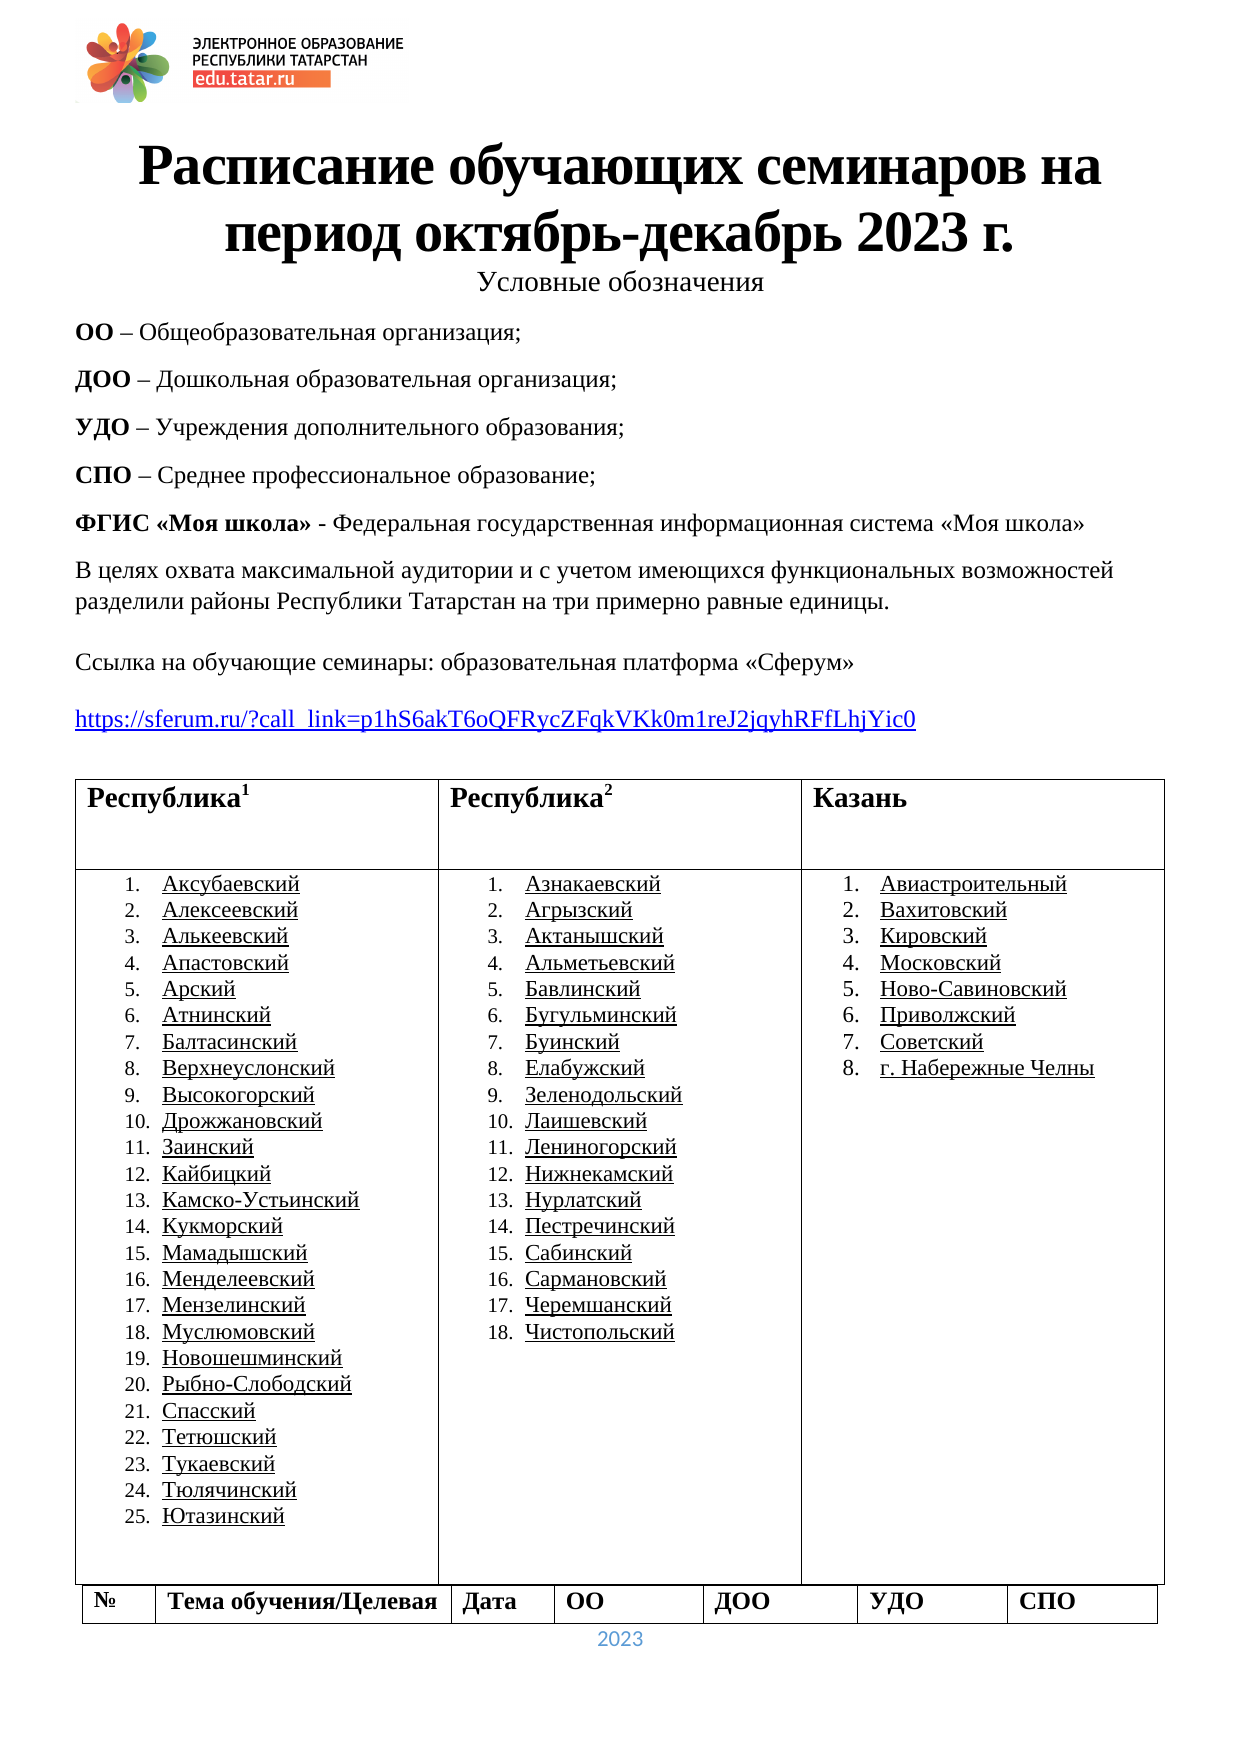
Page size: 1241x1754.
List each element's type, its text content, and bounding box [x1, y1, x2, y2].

title Расписание обучающих семинаров на период октябрь-декабрь 2023 г. [75, 130, 1165, 264]
table_header ОО [555, 1586, 703, 1623]
picture [75, 18, 410, 103]
text Условные обозначения [75, 264, 1165, 297]
table_cell Авиастроительный Вахитовский Кировский Московский Ново-Савиновский Приволжский Советский г. Набережные Челны [802, 870, 1164, 1584]
text ДОО – Дошкольная образовательная организация; [75, 364, 1165, 393]
text УДО – Учреждения дополнительного образования; [75, 412, 1165, 441]
text ФГИС «Моя школа» - Федеральная государственная информационная система «Моя школа» [75, 508, 1165, 536]
text ОО – Общеобразовательная организация; [75, 317, 1165, 346]
table_cell Азнакаевский Агрызский Актанышский Альметьевский Бавлинский Бугульминский Буинский Елабужский Зеленодольский Лаишевский Лениногорский Нижнекамский Нурлатский Пестречинский Сабинский Сармановский Черемшанский Чистопольский [439, 870, 801, 1584]
text https://sferum.ru/?call_link=p1hS6akT6oQFRycZFqkVKk0m1reJ2jqyhRFfLhjYic0 [75, 704, 1165, 733]
table_header Республика2 [439, 780, 801, 869]
table_header Казань [802, 780, 1164, 869]
text В целях охвата максимальной аудитории и с учетом имеющихся функциональных возможностей разделили районы Республики Татарстан на три примерно равные единицы. [75, 555, 1165, 615]
table_cell Аксубаевский Алексеевский Алькеевский Апастовский Арский Атнинский Балтасинский Верхнеуслонский Высокогорский Дрожжановский Заинский Кайбицкий Камско-Устьинский Кукморский Мамадышский Менделеевский Мензелинский Муслюмовский Новошешминский Рыбно-Слободский Спасский Тетюшский Тукаевский Тюлячинский Ютазинский [76, 870, 438, 1584]
table_header УДО [858, 1586, 1007, 1623]
table_header Дата и время [452, 1586, 554, 1623]
table_header Республика1 [76, 780, 438, 869]
table_header ДОО [704, 1586, 857, 1623]
text Ссылка на обучающие семинары: образовательная платформа «Сферум» [75, 647, 1165, 675]
table_header № [83, 1586, 155, 1623]
table_header СПО [1008, 1586, 1157, 1623]
text СПО – Среднее профессиональное образование; [75, 460, 1165, 489]
table_header Тема обучения/Целевая аудитория/Продолжительность [156, 1586, 451, 1623]
